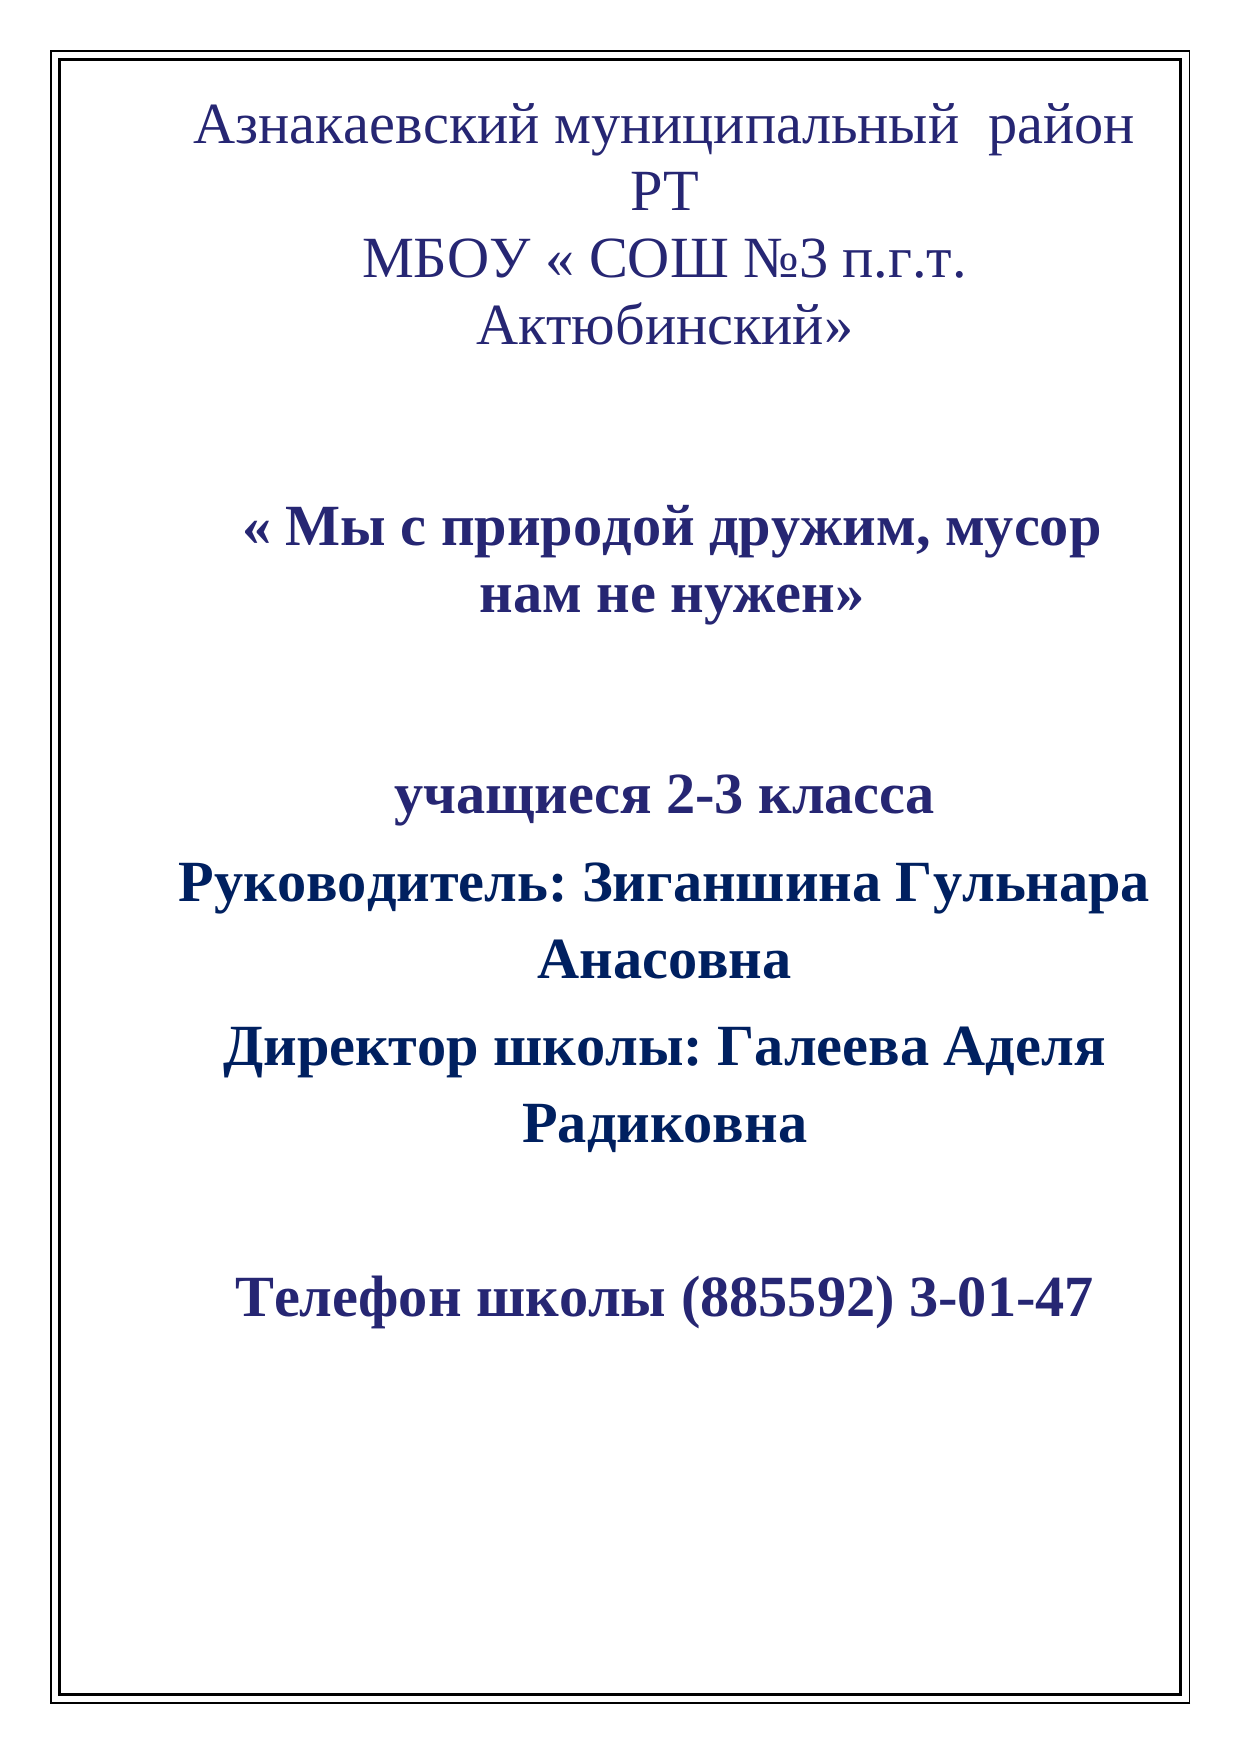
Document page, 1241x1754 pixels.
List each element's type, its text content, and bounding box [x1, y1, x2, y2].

text учащиеся 2-3 класса [177, 759, 1152, 827]
text Азнакаевский муниципальный район РТ [177, 89, 1152, 223]
text « Мы с природой дружим, мусор [177, 491, 1152, 558]
text Телефон школы (885592) 3-01-47 [177, 1262, 1152, 1329]
text нам не нужен» [177, 558, 1152, 625]
text Руководитель: Зиганшина Гульнара Анасовна [177, 847, 1152, 991]
text Директор школы: Галеева Аделя Радиковна [177, 1011, 1152, 1155]
text МБОУ « СОШ №3 п.г.т. Актюбинский» [177, 223, 1152, 357]
